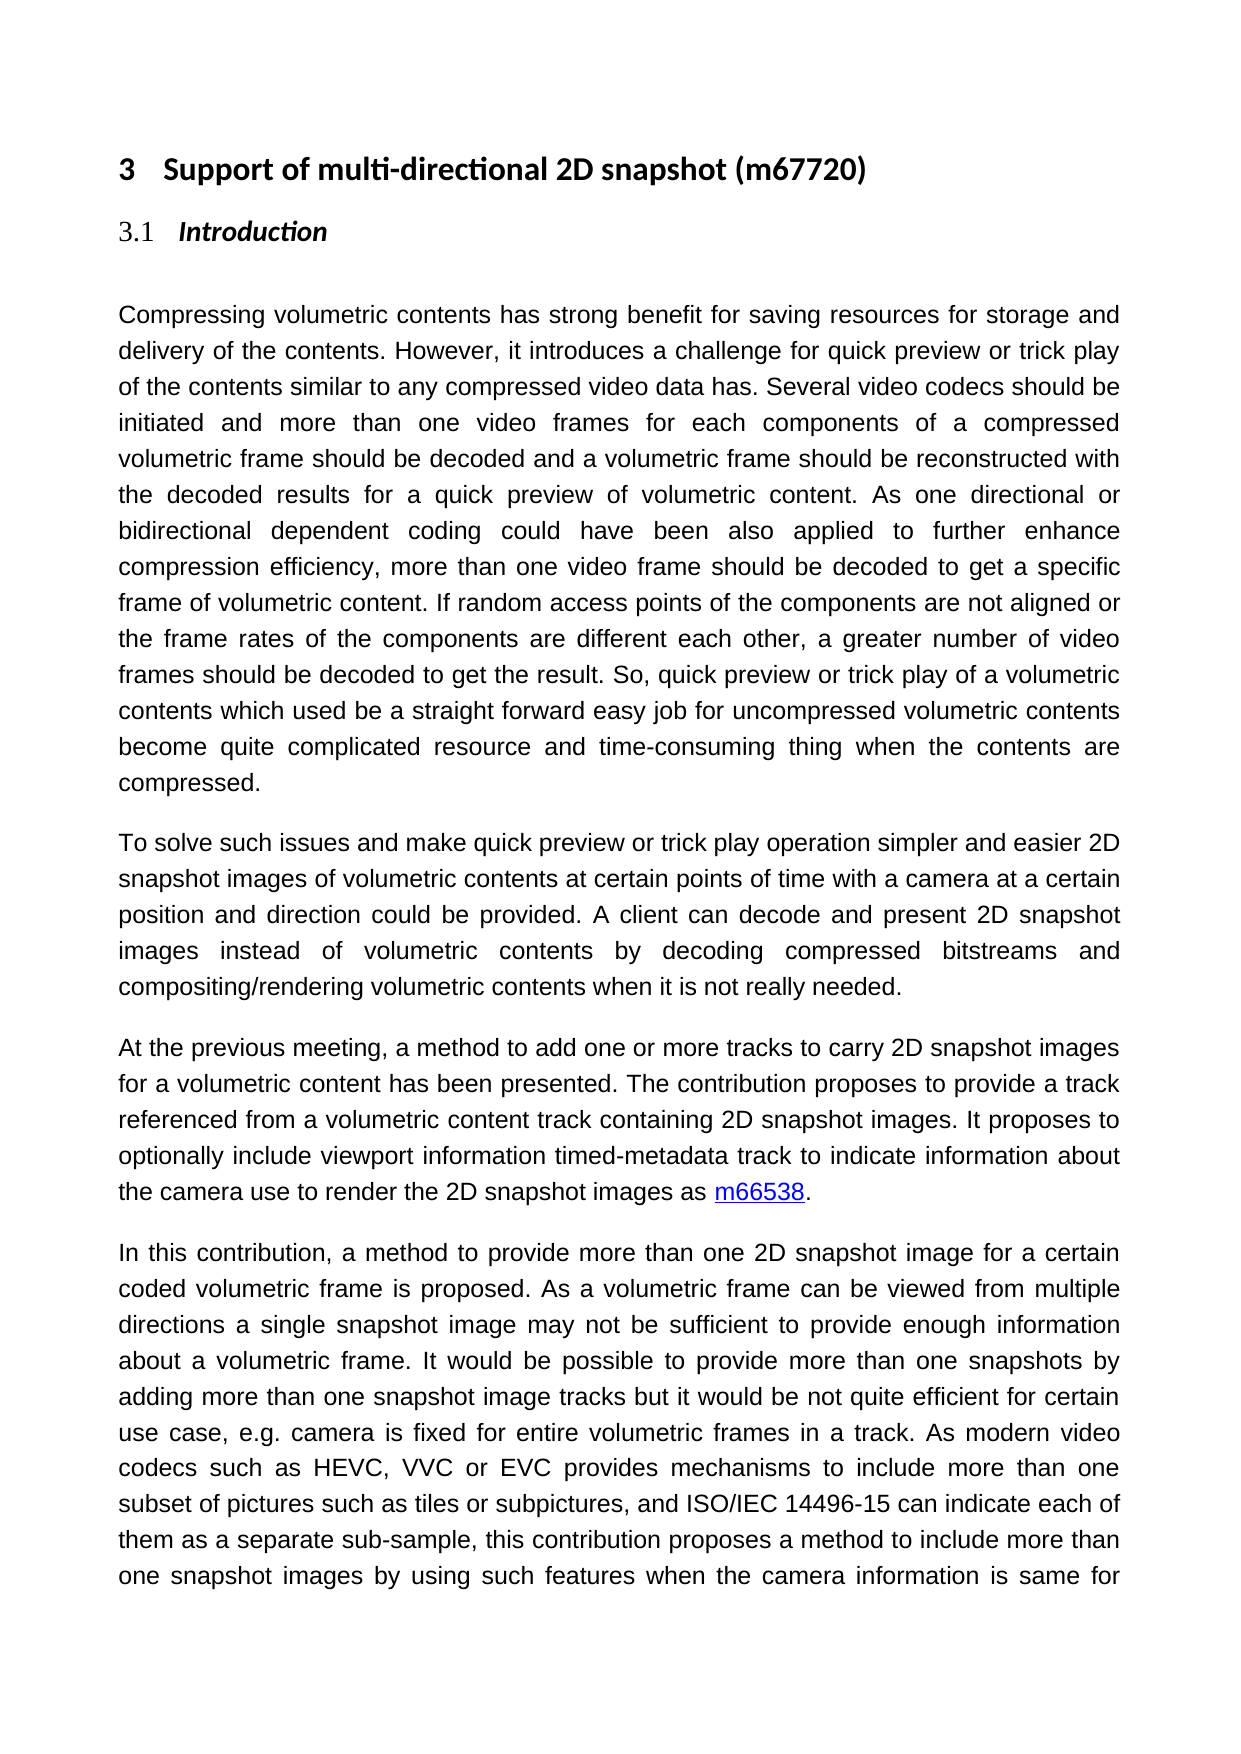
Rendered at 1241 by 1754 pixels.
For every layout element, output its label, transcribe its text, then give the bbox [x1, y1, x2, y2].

text Compressing volumetric contents has strong benefit for saving resources for storage and delivery of the contents. However, it introduces a challenge for quick preview or trick play of the contents similar to any compressed video data has. Several video codecs should be initiated and more than one video frames for each components of a compressed volumetric frame should be decoded and a volumetric frame should be reconstructed with the decoded results for a quick preview of volumetric content. As one directional or bidirectional dependent coding could have been also applied to further enhance compression efficiency, more than one video frame should be decoded to get a specific frame of volumetric content. If random access points of the components are not aligned or the frame rates of the components are different each other, a greater number of video frames should be decoded to get the result. So, quick preview or trick play of a volumetric contents which used be a straight forward easy job for uncompressed volumetric contents become quite complicated resource and time-consuming thing when the contents are compressed. [118, 300, 1122, 796]
subtitle Introduction [118, 213, 1122, 249]
text At the previous meeting, a method to add one or more tracks to carry 2D snapshot images for a volumetric content has been presented. The contribution proposes to provide a track referenced from a volumetric content track containing 2D snapshot images. It proposes to optionally include viewport information timed-metadata track to indicate information about the camera use to render the 2D snapshot images as m66538. [118, 1033, 1122, 1206]
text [118, 1238, 1122, 1590]
subtitle Support of multi-directional 2D snapshot (m67720) [118, 148, 1122, 188]
text To solve such issues and make quick preview or trick play operation simpler and easier 2D snapshot images of volumetric contents at certain points of time with a camera at a certain position and direction could be provided. A client can decode and present 2D snapshot images instead of volumetric contents by decoding compressed bitstreams and compositing/rendering volumetric contents when it is not really needed. [118, 828, 1122, 1001]
